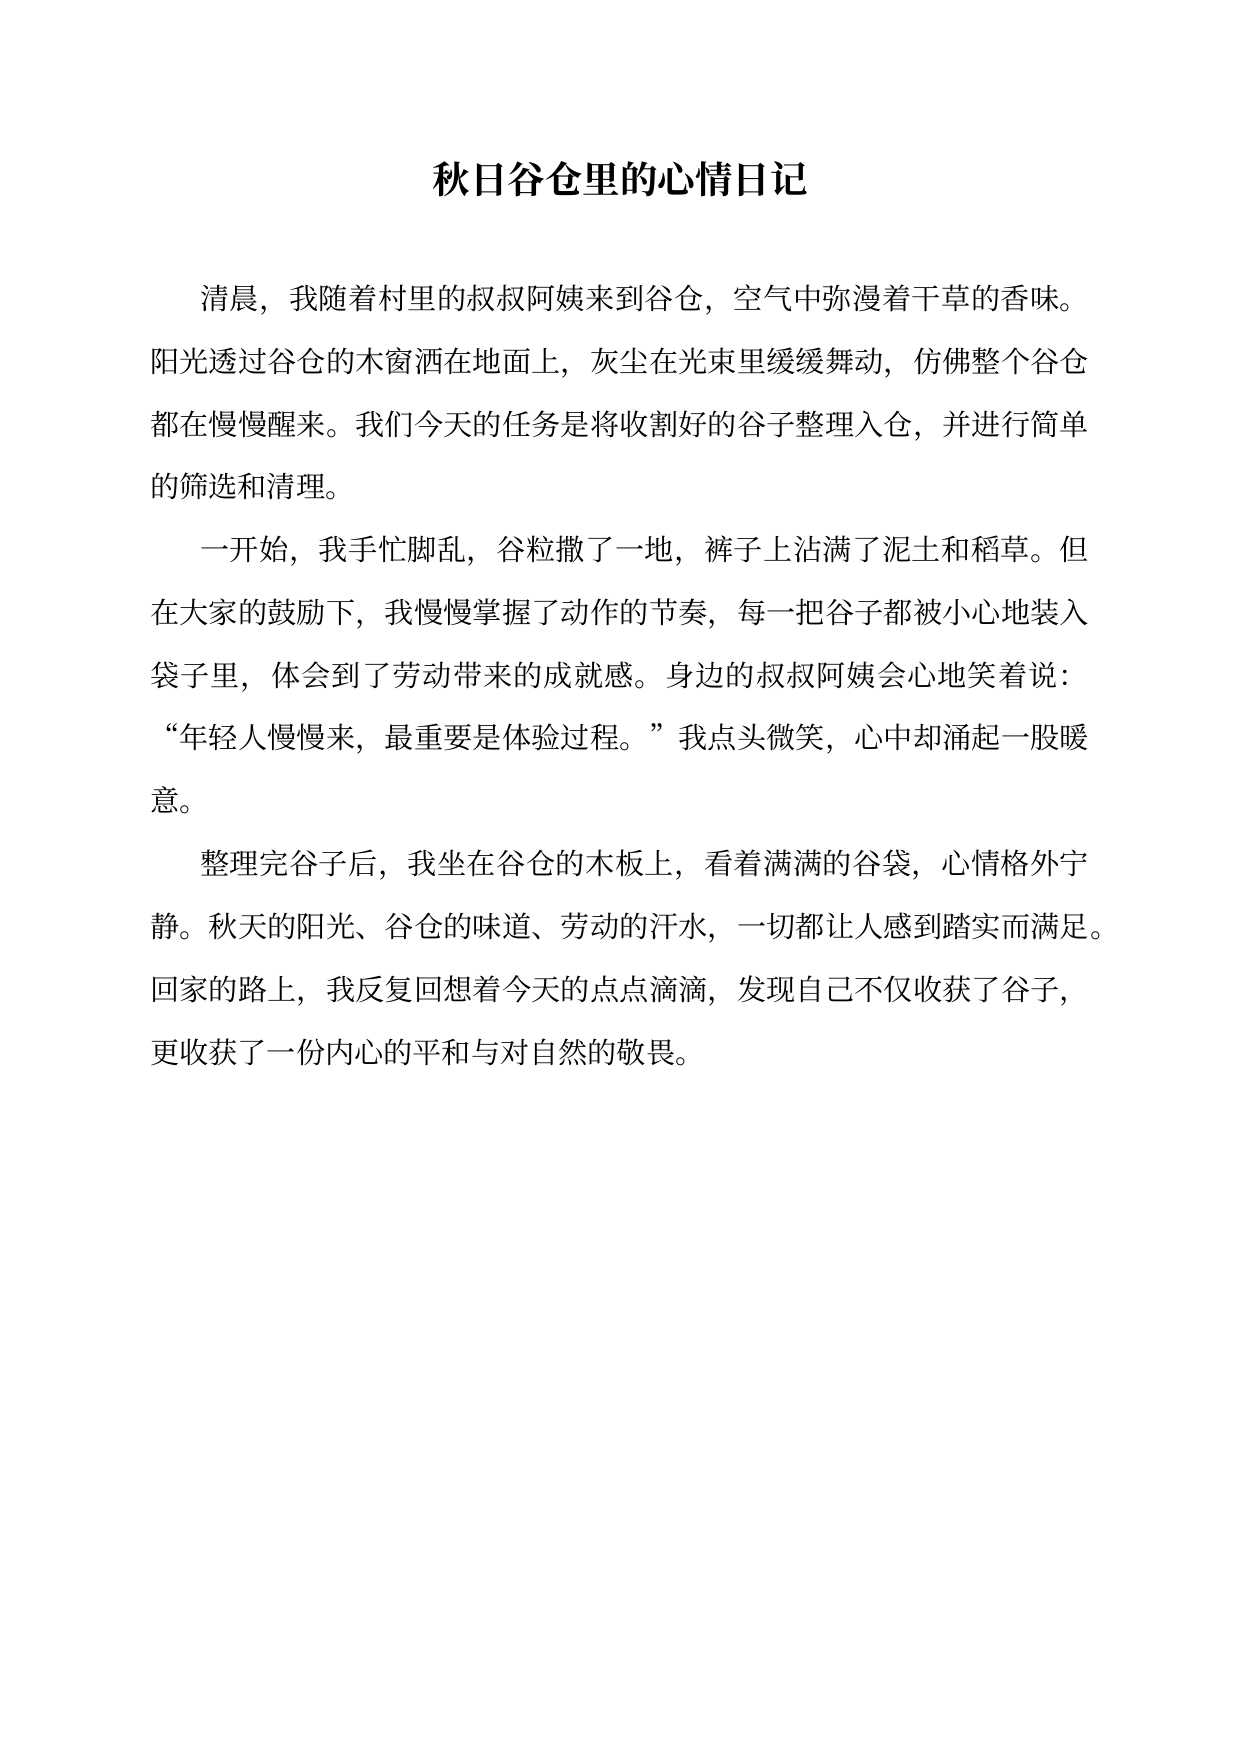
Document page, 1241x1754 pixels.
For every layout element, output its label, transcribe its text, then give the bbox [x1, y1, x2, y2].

text 整理完谷子后，我坐在谷仓的木板上，看着满满的谷袋，心情格外宁静。秋天的阳光、谷仓的味道、劳动的汗水，一切都让人感到踏实而满足。回家的路上，我反复回想着今天的点点滴滴，发现自己不仅收获了谷子，更收获了一份内心的平和与对自然的敬畏。 [150, 841, 1090, 1071]
text 清晨，我随着村里的叔叔阿姨来到谷仓，空气中弥漫着干草的香味。阳光透过谷仓的木窗洒在地面上，灰尘在光束里缓缓舞动，仿佛整个谷仓都在慢慢醒来。我们今天的任务是将收割好的谷子整理入仓，并进行简单的筛选和清理。 [150, 276, 1090, 506]
text 一开始，我手忙脚乱，谷粒撒了一地，裤子上沾满了泥土和稻草。但在大家的鼓励下，我慢慢掌握了动作的节奏，每一把谷子都被小心地装入袋子里，体会到了劳动带来的成就感。身边的叔叔阿姨会心地笑着说：“年轻人慢慢来，最重要是体验过程。”我点头微笑，心中却涌起一股暖意。 [150, 527, 1090, 820]
subtitle 秋日谷仓里的心情日记 [150, 150, 1090, 204]
